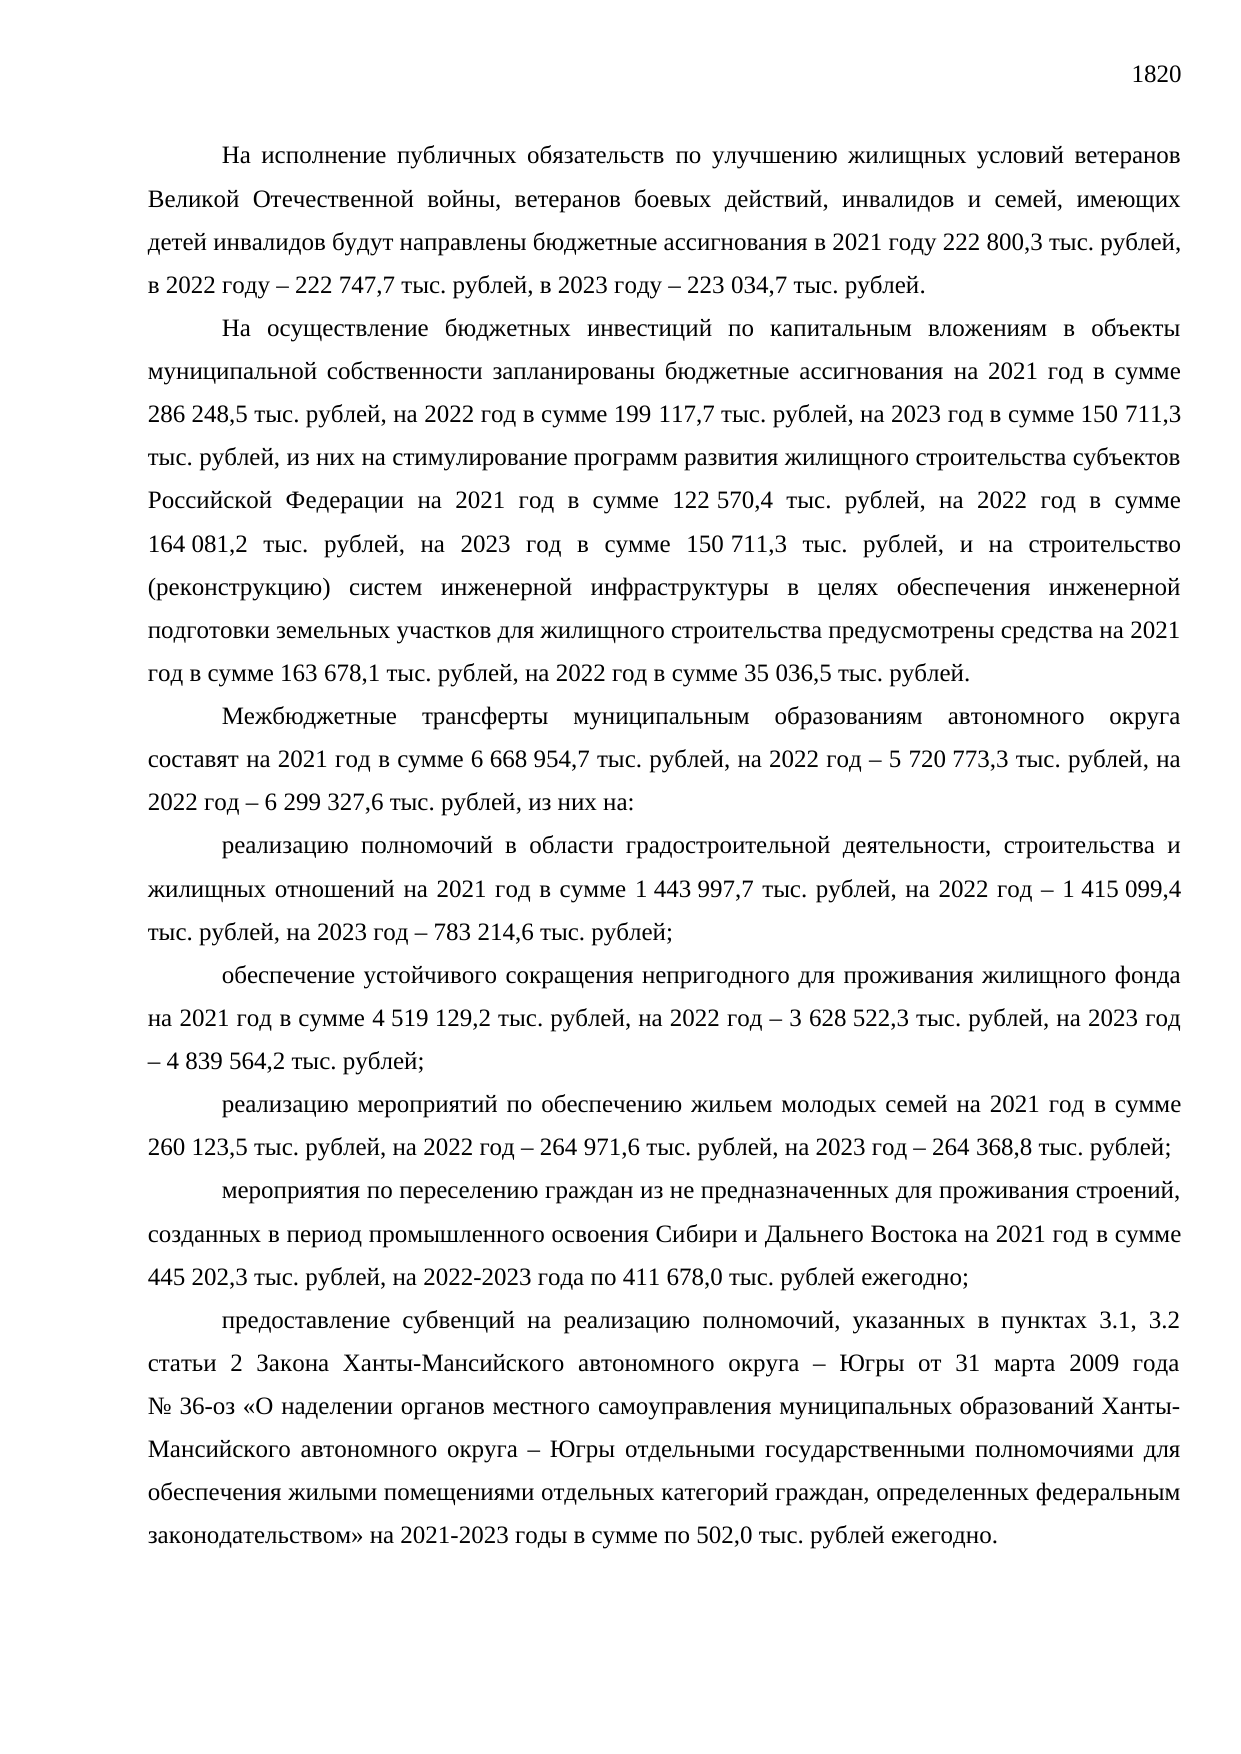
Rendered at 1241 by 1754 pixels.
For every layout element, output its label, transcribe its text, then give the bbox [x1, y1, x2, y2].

text предоставление субвенций на реализацию полномочий, указанных в пунктах 3.1, 3.2 статьи 2 Закона Ханты-Мансийского автономного округа – Югры от 31 марта 2009 года № 36-оз «О наделении органов местного самоуправления муниципальных образований Ханты-Мансийского автономного округа – Югры отдельными государственными полномочиями для обеспечения жилыми помещениями отдельных категорий граждан, определенных федеральным законодательством» на 2021-2023 годы в сумме по 502,0 тыс. рублей ежегодно. [148, 1305, 1181, 1549]
text На осуществление бюджетных инвестиций по капитальным вложениям в объекты муниципальной собственности запланированы бюджетные ассигнования на 2021 год в сумме 286 248,5 тыс. рублей, на 2022 год в сумме 199 117,7 тыс. рублей, на 2023 год в сумме 150 711,3 тыс. рублей, из них на стимулирование программ развития жилищного строительства субъектов Российской Федерации на 2021 год в сумме 122 570,4 тыс. рублей, на 2022 год в сумме 164 081,2 тыс. рублей, на 2023 год в сумме 150 711,3 тыс. рублей, и на строительство (реконструкцию) систем инженерной инфраструктуры в целях обеспечения инженерной подготовки земельных участков для жилищного строительства предусмотрены средства на 2021 год в сумме 163 678,1 тыс. рублей, на 2022 год в сумме 35 036,5 тыс. рублей. [148, 313, 1181, 687]
text реализацию мероприятий по обеспечению жильем молодых семей на 2021 год в сумме 260 123,5 тыс. рублей, на 2022 год – 264 971,6 тыс. рублей, на 2023 год – 264 368,8 тыс. рублей; [148, 1089, 1181, 1161]
text обеспечение устойчивого сокращения непригодного для проживания жилищного фонда на 2021 год в сумме 4 519 129,2 тыс. рублей, на 2022 год – 3 628 522,3 тыс. рублей, на 2023 год – 4 839 564,2 тыс. рублей; [148, 960, 1181, 1075]
text мероприятия по переселению граждан из не предназначенных для проживания строений, созданных в период промышленного освоения Сибири и Дальнего Востока на 2021 год в сумме 445 202,3 тыс. рублей, на 2022-2023 года по 411 678,0 тыс. рублей ежегодно; [148, 1176, 1181, 1291]
text Межбюджетные трансферты муниципальным образованиям автономного округа составят на 2021 год в сумме 6 668 954,7 тыс. рублей, на 2022 год – 5 720 773,3 тыс. рублей, на 2022 год – 6 299 327,6 тыс. рублей, из них на: [148, 701, 1181, 816]
text реализацию полномочий в области градостроительной деятельности, строительства и жилищных отношений на 2021 год в сумме 1 443 997,7 тыс. рублей, на 2022 год – 1 415 099,4 тыс. рублей, на 2023 год – 783 214,6 тыс. рублей; [148, 831, 1181, 946]
text На исполнение публичных обязательств по улучшению жилищных условий ветеранов Великой Отечественной войны, ветеранов боевых действий, инвалидов и семей, имеющих детей инвалидов будут направлены бюджетные ассигнования в 2021 году 222 800,3 тыс. рублей, в 2022 году – 222 747,7 тыс. рублей, в 2023 году – 223 034,7 тыс. рублей. [148, 141, 1181, 299]
